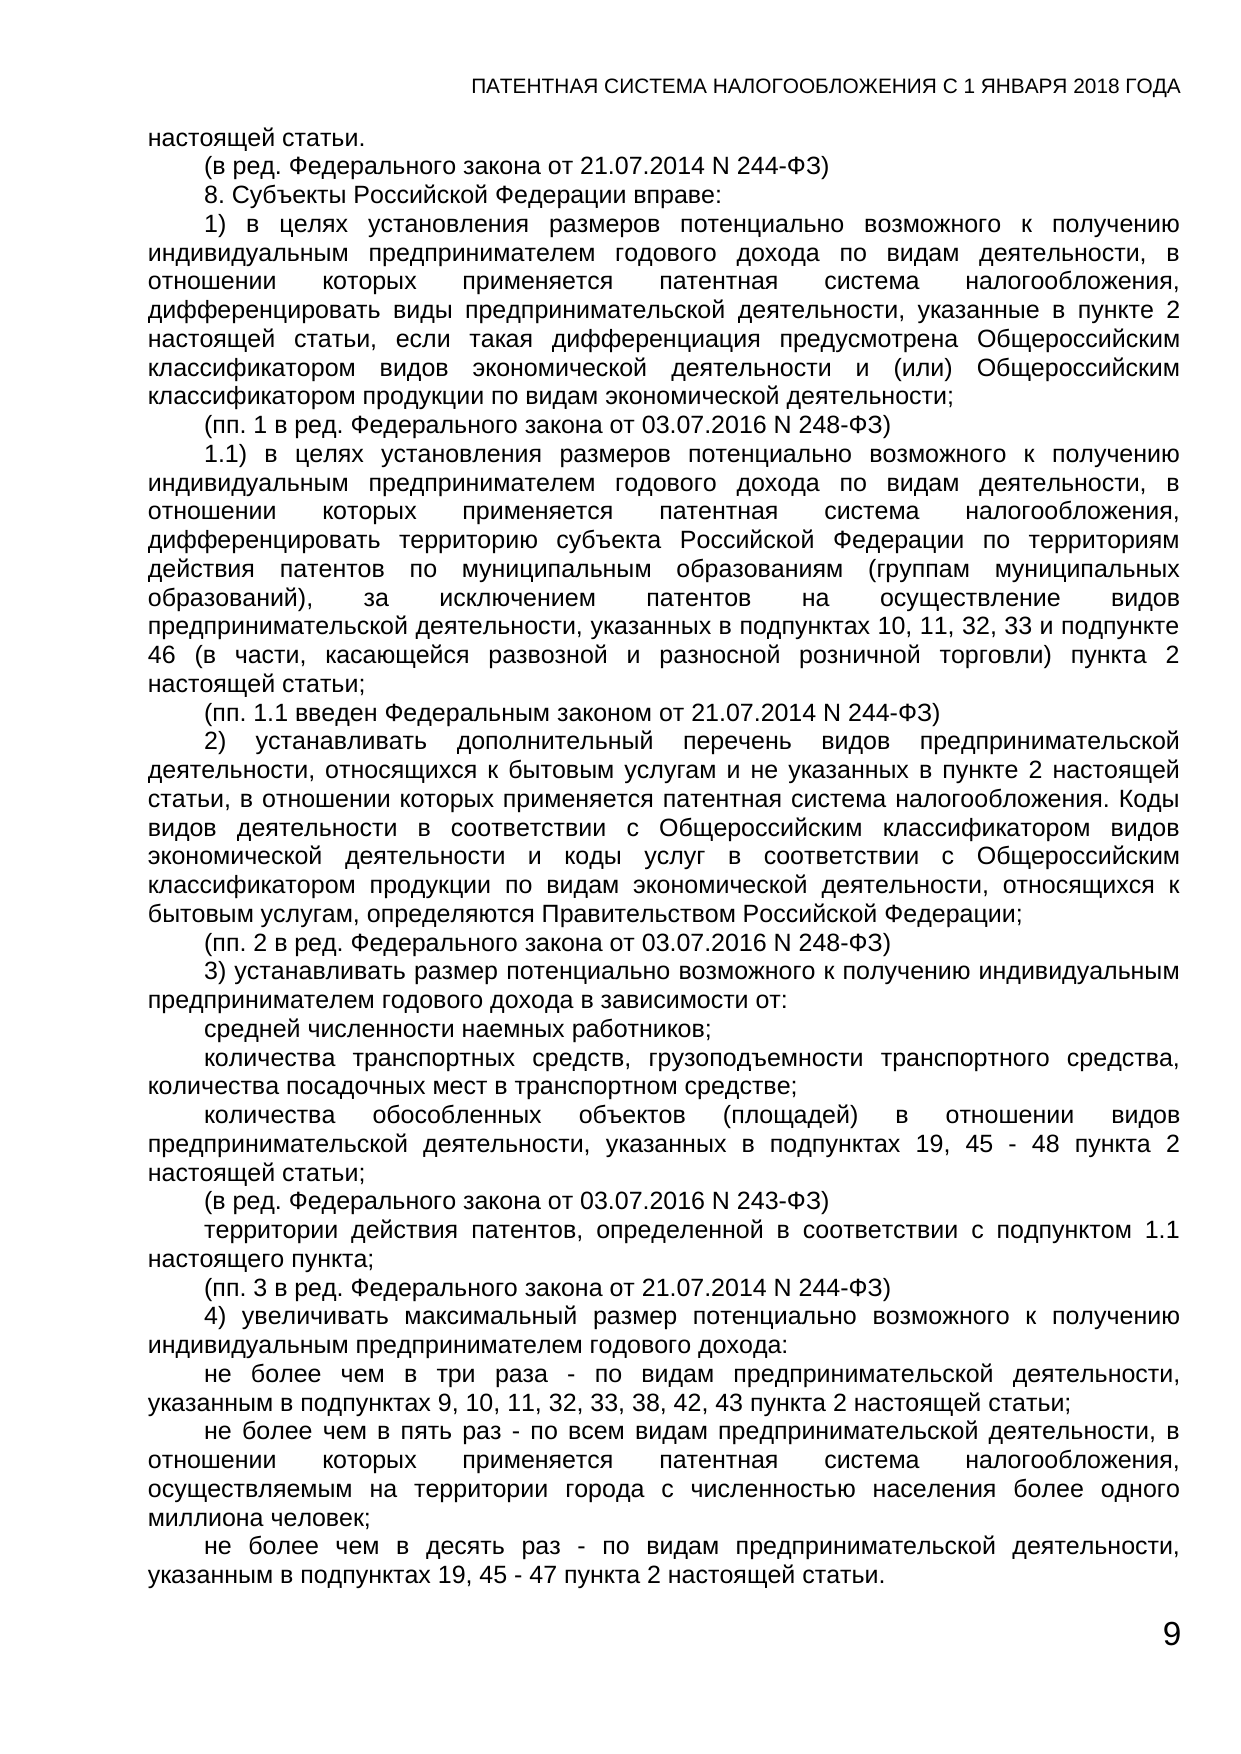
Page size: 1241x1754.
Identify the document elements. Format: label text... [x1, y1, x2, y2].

text (пп. 1 в ред. Федерального закона от 03.07.2016 N 248-ФЗ) [148, 410, 1181, 439]
text не более чем в пять раз - по всем видам предпринимательской деятельности, в отношении которых применяется патентная система налогообложения, осуществляемым на территории города с численностью населения более одного миллиона человек; [148, 1416, 1181, 1531]
text 8. Субъекты Российской Федерации вправе: [148, 180, 1181, 209]
text территории действия патентов, определенной в соответствии с подпунктом 1.1 настоящего пункта; [148, 1215, 1181, 1272]
text (пп. 1.1 введен Федеральным законом от 21.07.2014 N 244-ФЗ) [148, 697, 1181, 726]
text (в ред. Федерального закона от 03.07.2016 N 243-ФЗ) [148, 1186, 1181, 1215]
text 1.1) в целях установления размеров потенциально возможного к получению индивидуальным предпринимателем годового дохода по видам деятельности, в отношении которых применяется патентная система налогообложения, дифференцировать территорию субъекта Российской Федерации по территориям действия патентов по муниципальным образованиям (группам муниципальных образований), за исключением патентов на осуществление видов предпринимательской деятельности, указанных в подпунктах 10, 11, 32, 33 и подпункте 46 (в части, касающейся развозной и разносной розничной торговли) пункта 2 настоящей статьи; [148, 439, 1181, 697]
text 4) увеличивать максимальный размер потенциально возможного к получению индивидуальным предпринимателем годового дохода: [148, 1301, 1181, 1359]
text (пп. 2 в ред. Федерального закона от 03.07.2016 N 248-ФЗ) [148, 927, 1181, 956]
text 3) устанавливать размер потенциально возможного к получению индивидуальным предпринимателем годового дохода в зависимости от: [148, 956, 1181, 1014]
text средней численности наемных работников; [148, 1014, 1181, 1042]
text количества обособленных объектов (площадей) в отношении видов предпринимательской деятельности, указанных в подпунктах 19, 45 - 48 пункта 2 настоящей статьи; [148, 1100, 1181, 1186]
text 2) устанавливать дополнительный перечень видов предпринимательской деятельности, относящихся к бытовым услугам и не указанных в пункте 2 настоящей статьи, в отношении которых применяется патентная система налогообложения. Коды видов деятельности в соответствии с Общероссийским классификатором видов экономической деятельности и коды услуг в соответствии с Общероссийским классификатором продукции по видам экономической деятельности, относящихся к бытовым услугам, определяются Правительством Российской Федерации; [148, 726, 1181, 927]
text не более чем в десять раз - по видам предпринимательской деятельности, указанным в подпунктах 19, 45 - 47 пункта 2 настоящей статьи. [148, 1531, 1181, 1589]
text 1) в целях установления размеров потенциально возможного к получению индивидуальным предпринимателем годового дохода по видам деятельности, в отношении которых применяется патентная система налогообложения, дифференцировать виды предпринимательской деятельности, указанные в пункте 2 настоящей статьи, если такая дифференциация предусмотрена Общероссийским классификатором видов экономической деятельности и (или) Общероссийским классификатором продукции по видам экономической деятельности; [148, 209, 1181, 410]
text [148, 122, 1181, 151]
text количества транспортных средств, грузоподъемности транспортного средства, количества посадочных мест в транспортном средстве; [148, 1042, 1181, 1100]
text (в ред. Федерального закона от 21.07.2014 N 244-ФЗ) [148, 151, 1181, 180]
text не более чем в три раза - по видам предпринимательской деятельности, указанным в подпунктах 9, 10, 11, 32, 33, 38, 42, 43 пункта 2 настоящей статьи; [148, 1359, 1181, 1416]
text (пп. 3 в ред. Федерального закона от 21.07.2014 N 244-ФЗ) [148, 1272, 1181, 1301]
